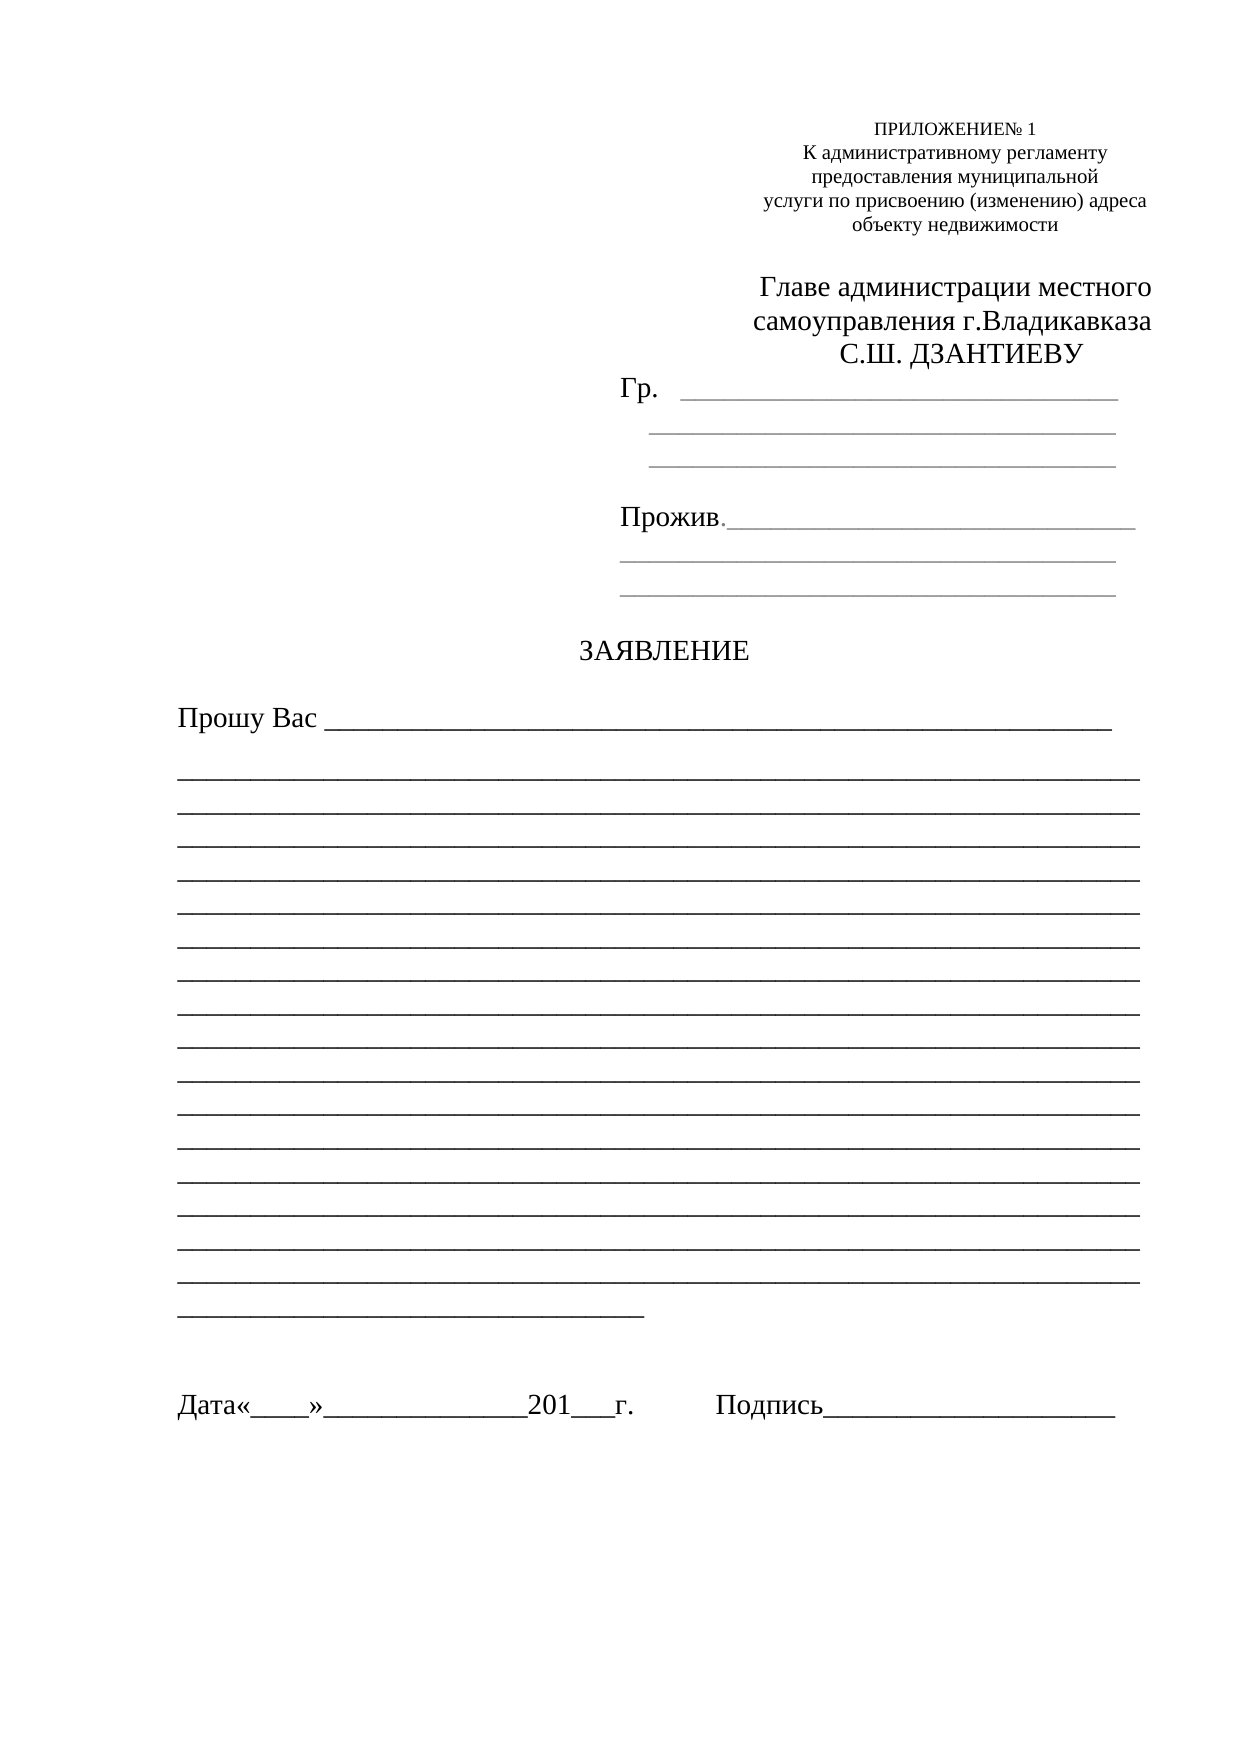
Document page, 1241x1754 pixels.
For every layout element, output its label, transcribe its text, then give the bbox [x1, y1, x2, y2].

text __________________________________ [251, 532, 1152, 566]
text Дата«____»______________201___г. Подпись____________________ [177, 1387, 1152, 1421]
text Главе администрации местного [177, 269, 1152, 303]
text Прожив.____________________________ [177, 471, 1152, 532]
subtitle ЗАЯВЛЕНИЕ [177, 633, 1152, 666]
text ________________________________________________________________________________________________________________________________________________________________________________________________________________________________________________________________________________________________________________________________________________________________________________________________________________________________________________________________________________________________________________________________________________________________________________________________________________________________________________________________________________________________________________________________________________________________________________________________________________________________________________________________________________________________________________________________________________________________________________________________________________________________________________________________________________________________________________________________ [177, 750, 1152, 1320]
text самоуправления г.Владикавказа [177, 303, 1152, 337]
text ________________________________ [177, 437, 1152, 471]
text ________________________________ [177, 404, 1152, 437]
text предоставления муниципальной [758, 164, 1152, 188]
text С.Ш. ДЗАНТИЕВУ [177, 337, 1152, 370]
text __________________________________ [177, 566, 1152, 599]
text Гр. ______________________________ [251, 370, 1152, 404]
text ПРИЛОЖЕНИЕ№ 1 [758, 118, 1152, 140]
text услуги по присвоению (изменению) адреса объекту недвижимости [758, 188, 1152, 236]
text К административному регламенту [758, 140, 1152, 164]
text Прошу Вас ______________________________________________________ [177, 700, 1152, 733]
